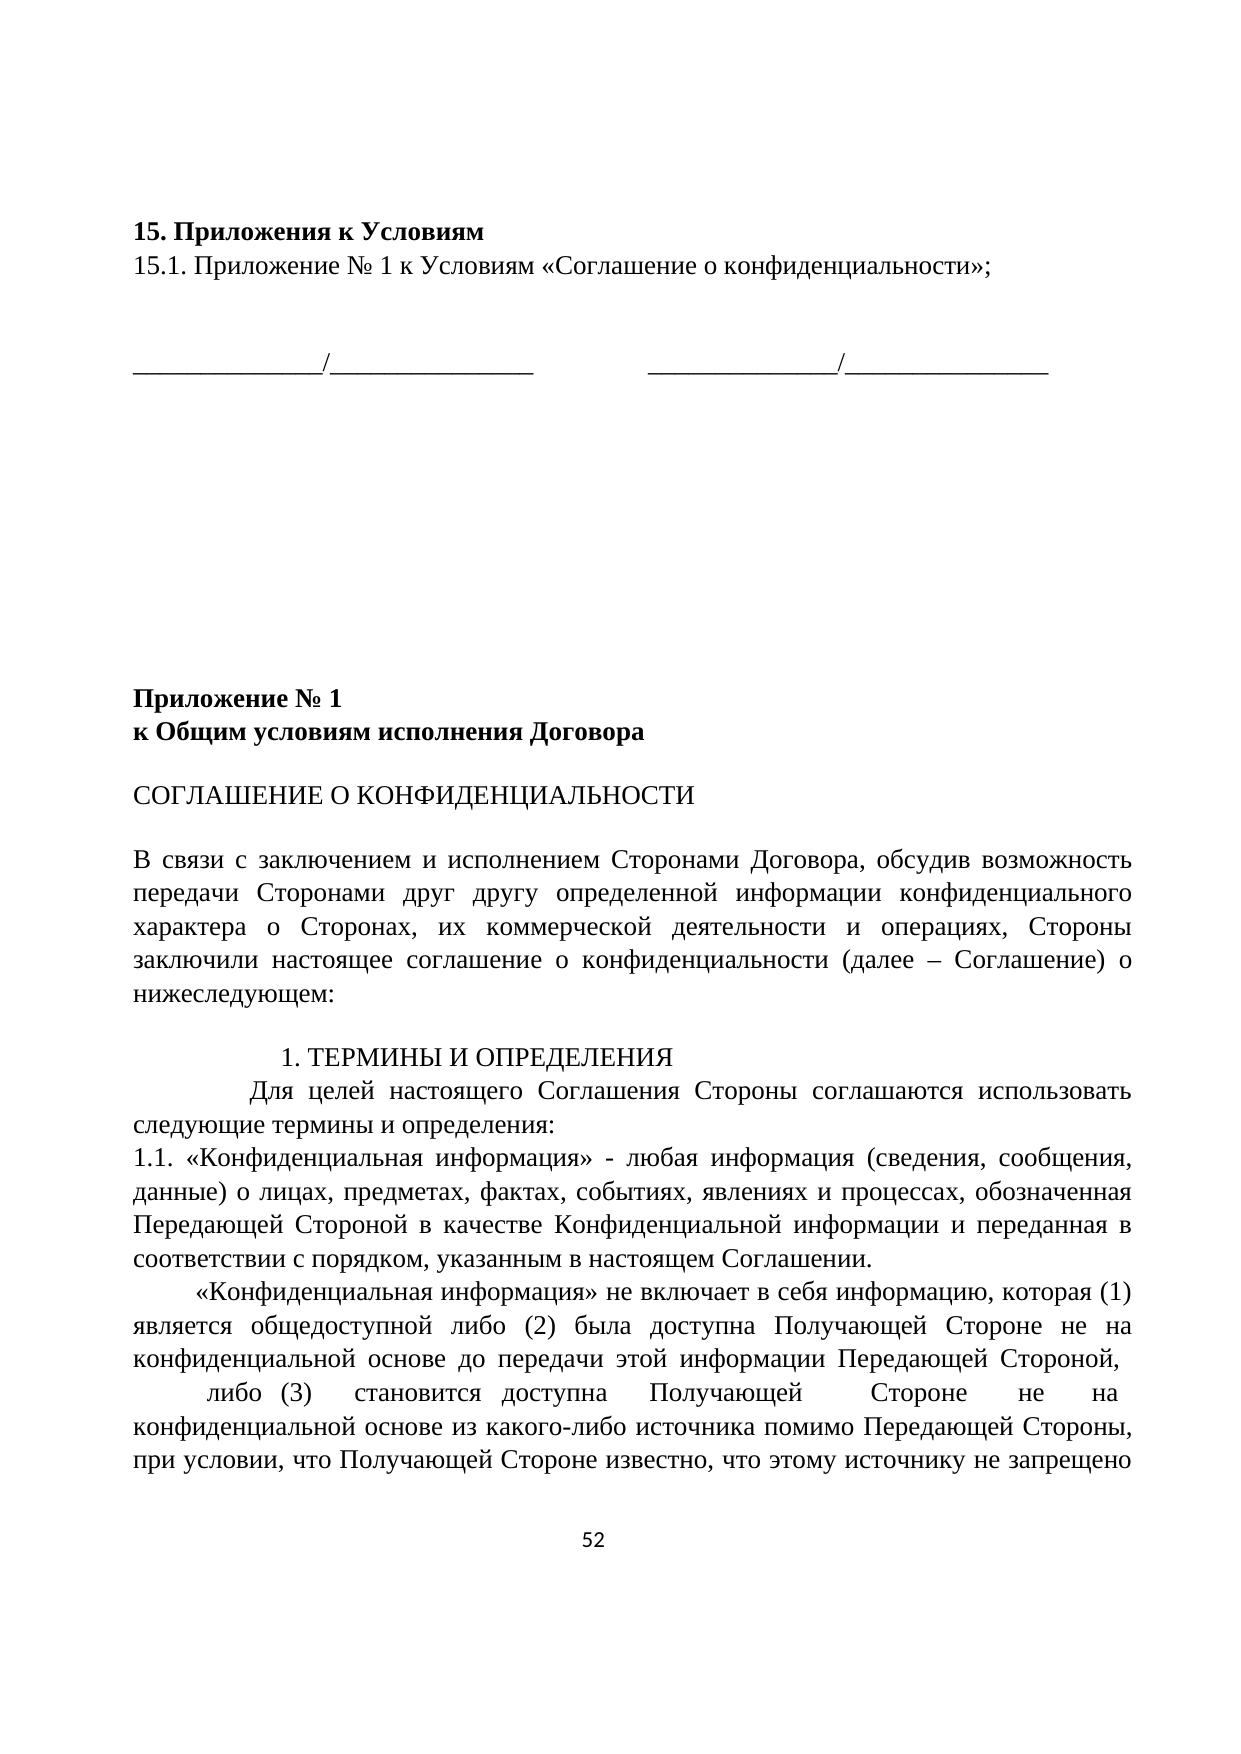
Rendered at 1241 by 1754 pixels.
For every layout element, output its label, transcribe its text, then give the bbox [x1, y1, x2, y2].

text ______________/_______________ ______________/_______________ [133, 346, 1133, 377]
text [133, 1276, 1133, 1474]
text Для целей настоящего Соглашения Стороны соглашаются использовать следующие термины и определения: [133, 1074, 1133, 1139]
text СОГЛАШЕНИЕ О КОНФИДЕНЦИАЛЬНОСТИ [133, 779, 1133, 810]
text 1. ТЕРМИНЫ И ОПРЕДЕЛЕНИЯ [133, 1041, 1133, 1072]
text В связи с заключением и исполнением Сторонами Договора, обсудив возможность передачи Сторонами друг другу определенной информации конфиденциального характера о Сторонах, их коммерческой деятельности и операциях, Стороны заключили настоящее соглашение о конфиденциальности (далее – Соглашение) о нижеследующем: [133, 843, 1133, 1008]
text Приложение № 1 [133, 682, 1133, 713]
text к Общим условиям исполнения Договора [133, 715, 1133, 746]
text 15. Приложения к Условиям [133, 216, 1133, 247]
text 15.1. Приложение № 1 к Условиям «Соглашение о конфиденциальности»; [133, 249, 1133, 280]
text 1.1. «Конфиденциальная информация» - любая информация (сведения, сообщения, данные) о лицах, предметах, фактах, событиях, явлениях и процессах, обозначенная Передающей Стороной в качестве Конфиденциальной информации и переданная в соответствии с порядком, указанным в настоящем Соглашении. [133, 1141, 1133, 1273]
